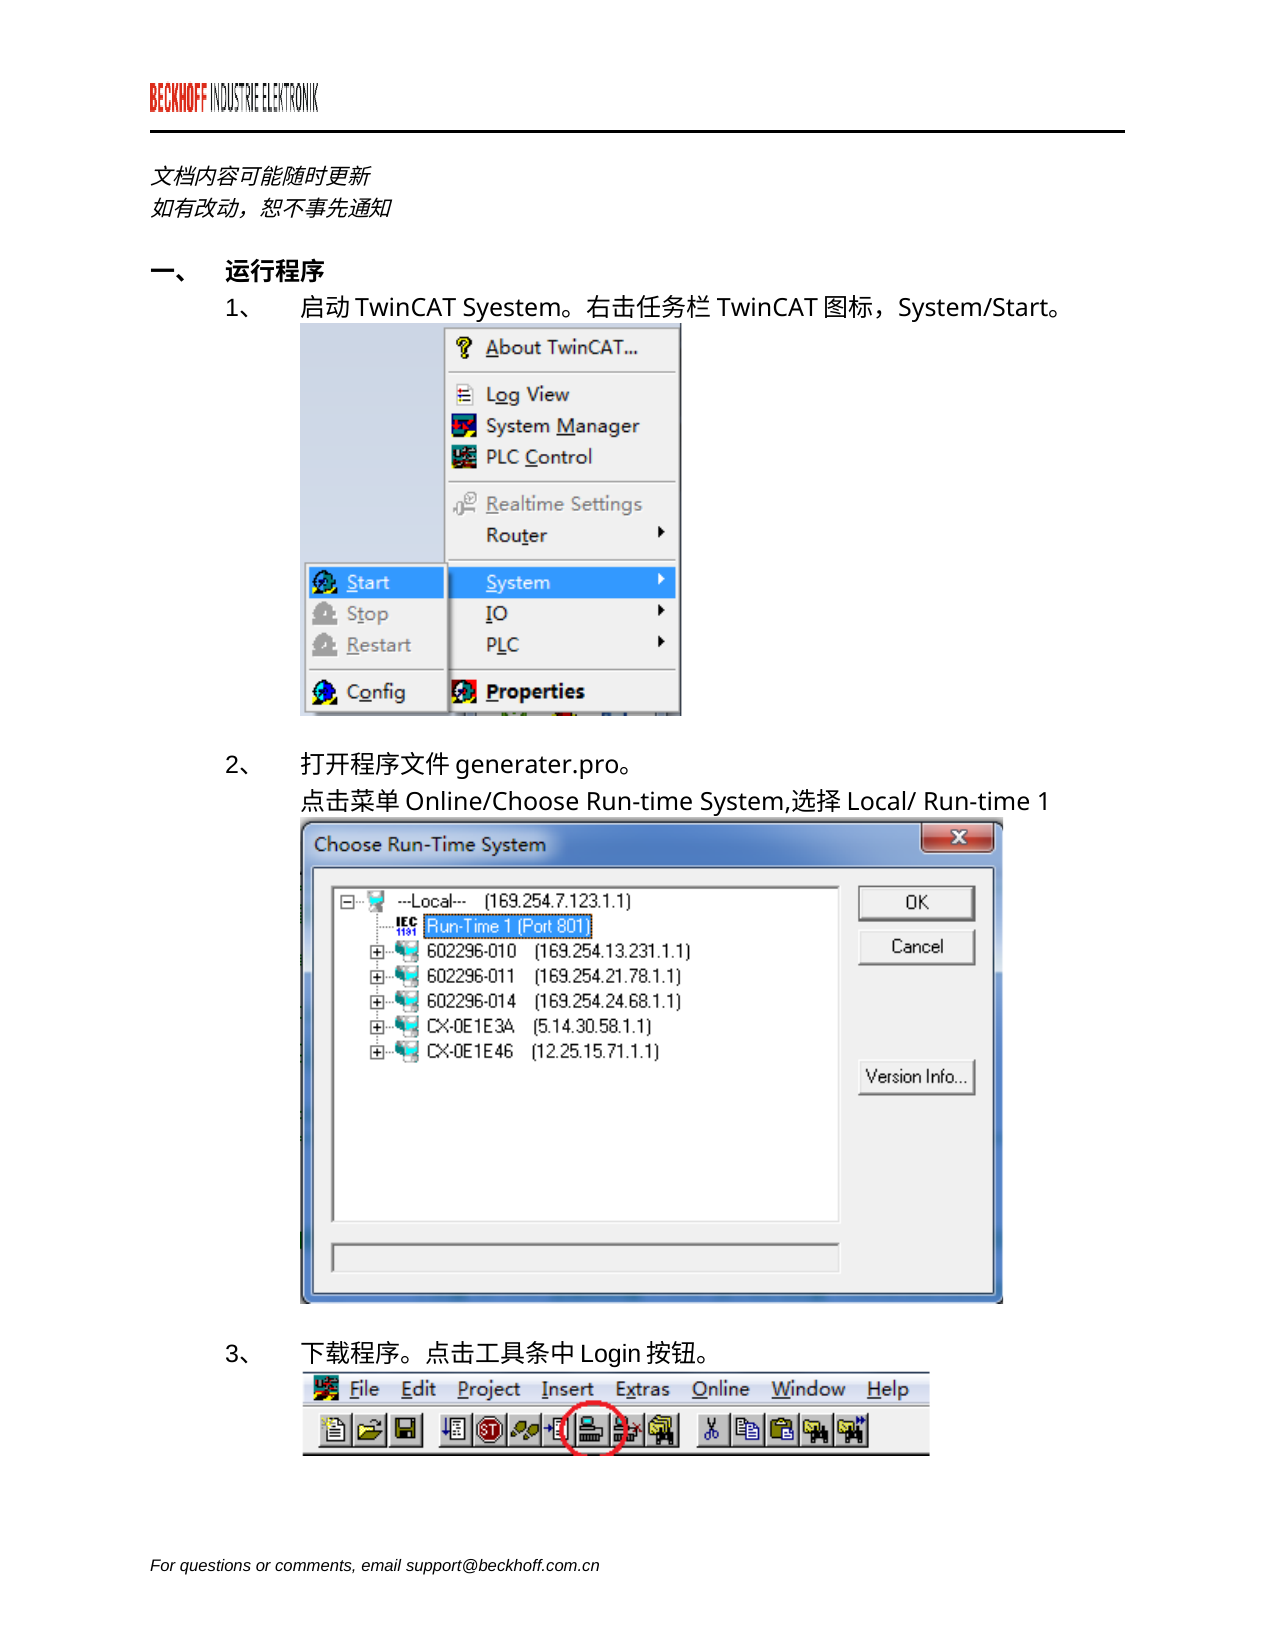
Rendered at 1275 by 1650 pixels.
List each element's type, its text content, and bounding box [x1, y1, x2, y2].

list 运行程序 [150, 251, 1125, 288]
list 点击菜单Online/Choose Run-time System,选择Local/ Run-time 1 [300, 781, 1125, 817]
list 下载程序。点击工具条中Login按钮。 [225, 1333, 1125, 1369]
list 启动TwinCAT Syestem。右击任务栏TwinCAT图标，System/Start。 [225, 288, 1125, 324]
picture [300, 1369, 933, 1456]
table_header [139, 159, 1114, 223]
picture [300, 323, 682, 716]
picture [300, 817, 1004, 1304]
list 打开程序文件generater.pro。 [225, 745, 1125, 781]
